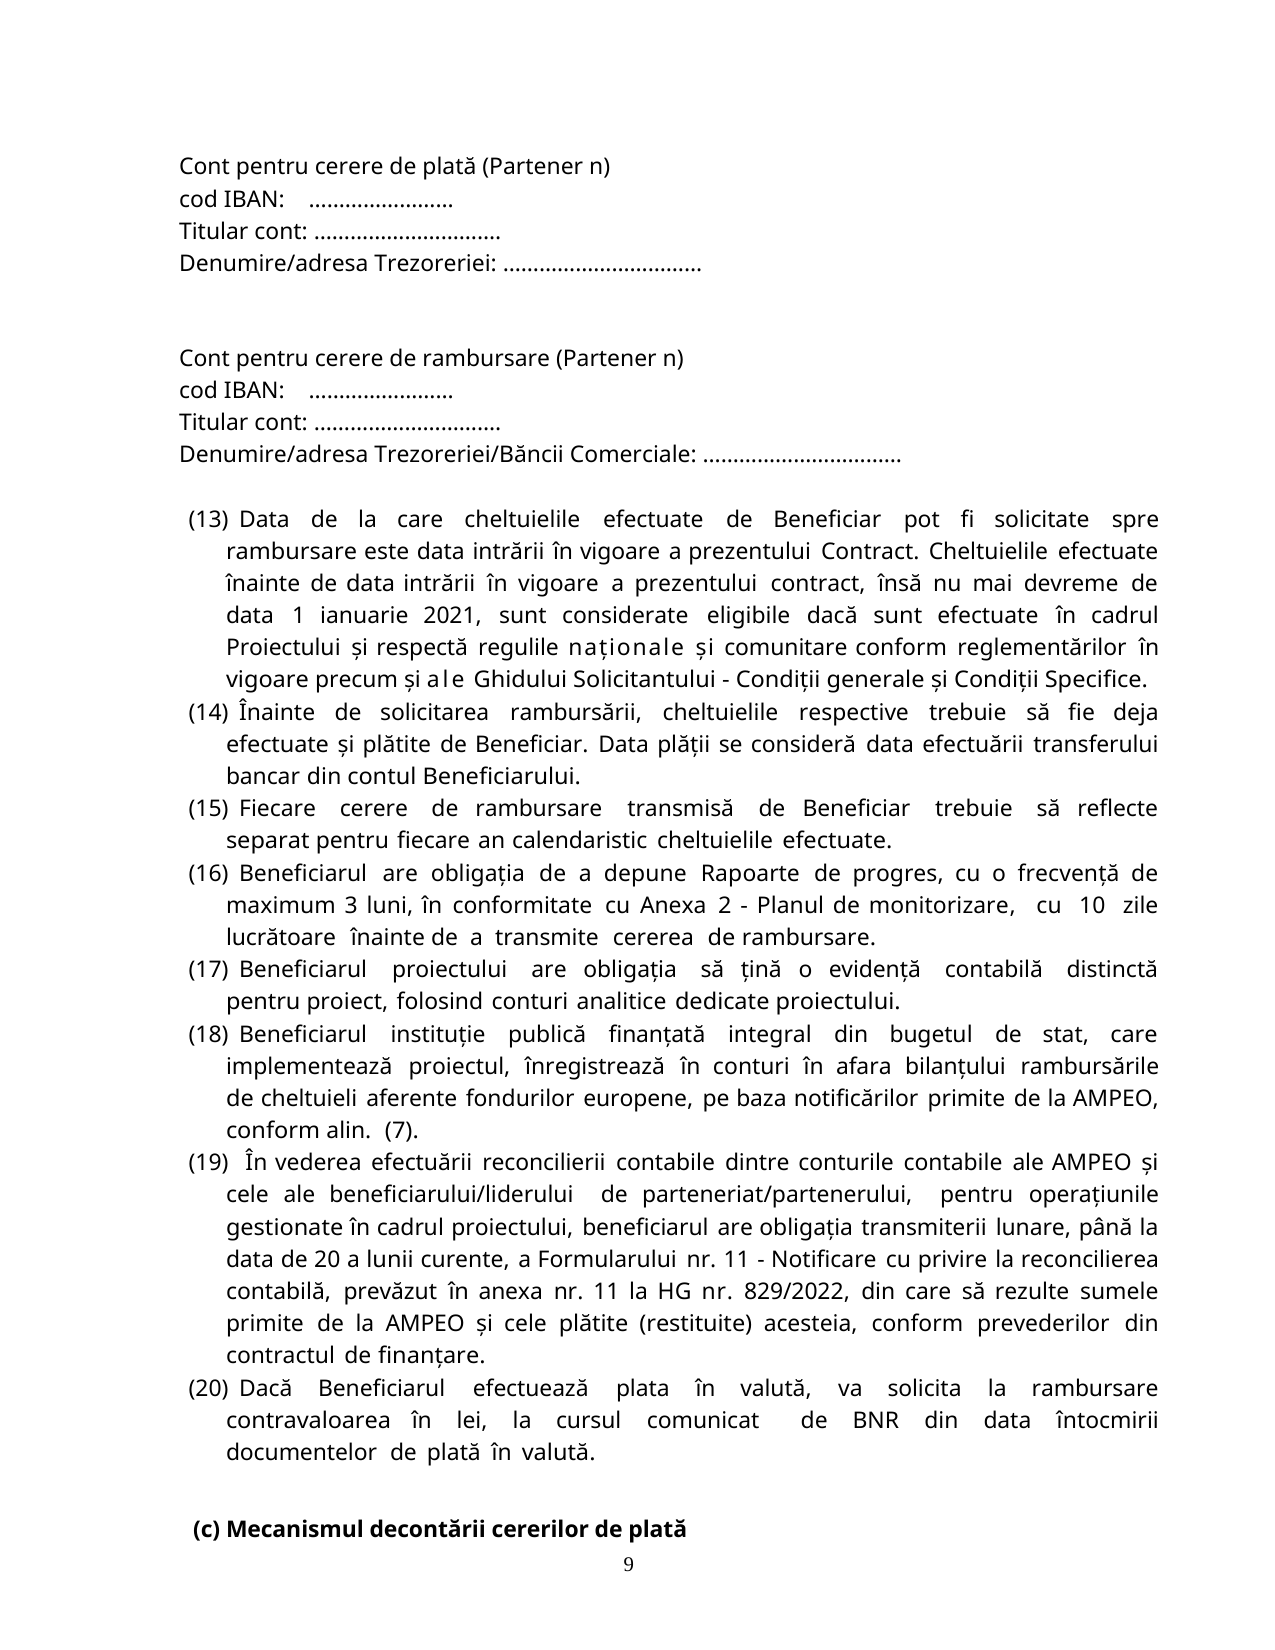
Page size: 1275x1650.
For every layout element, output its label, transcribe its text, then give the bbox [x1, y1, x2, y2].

list Dacă Beneficiarul efectuează plata în valută, va solicita la rambursare contravaloarea în lei, la cursul comunicat de BNR din data întocmirii documentelor de plată în valută. [188, 1372, 1159, 1467]
list În vederea efectuării reconcilierii contabile dintre conturile contabile ale AMPEO şi cele ale beneficiarului/liderului de parteneriat/partenerului, pentru operaţiunile gestionate în cadrul proiectului, beneficiarul are obligaţia transmiterii lunare, până la data de 20 a lunii curente, a Formularului nr. 11 - Notificare cu privire la reconcilierea contabilă, prevăzut în anexa nr. 11 la HG nr. 829/2022, din care să rezulte sumele primite de la AMPEO şi cele plătite (restituite) acesteia, conform prevederilor din contractul de finanţare. [188, 1146, 1159, 1371]
text Titular cont: …………………………. [179, 406, 1159, 437]
list Fiecare cerere de rambursare transmisă de Beneficiar trebuie să reflecte separat pentru fiecare an calendaristic cheltuielile efectuate. [188, 792, 1159, 856]
list Data de la care cheltuielile efectuate de Beneficiar pot fi solicitate spre rambursare este data intrării în vigoare a prezentului Contract. Cheltuielile efectuate înainte de data intrării în vigoare a prezentului contract, însă nu mai devreme de data 1 ianuarie 2021, sunt considerate eligibile dacă sunt efectuate în cadrul Proiectului şi respectă regulile naționale și comunitare conform reglementărilor în vigoare precum și ale Ghidului Solicitantului - Condiții generale și Condiții Specifice. [188, 502, 1159, 695]
text Cont pentru cerere de plată (Partener n) [179, 150, 1159, 182]
text Denumire/adresa Trezoreriei/Băncii Comerciale: …………………………… [179, 438, 1159, 469]
text Titular cont: …………………………. [179, 215, 1159, 246]
text cod IBAN: …………………… [179, 182, 1159, 214]
text Cont pentru cerere de rambursare (Partener n) [179, 342, 1159, 373]
list Beneficiarul proiectului are obligația să ţină o evidenţă contabilă distinctă pentru proiect, folosind conturi analitice dedicate proiectului. [188, 953, 1159, 1017]
text (c) Mecanismul decontării cererilor de plată [193, 1513, 1159, 1545]
list Înainte de solicitarea rambursării, cheltuielile respective trebuie să fie deja efectuate şi plătite de Beneficiar. Data plăţii se consideră data efectuării transferului bancar din contul Beneficiarului. [188, 696, 1159, 791]
text cod IBAN: …………………… [179, 374, 1159, 405]
list Beneficiarul are obligația de a depune Rapoarte de progres, cu o frecvență de maximum 3 luni, în conformitate cu Anexa 2 - Planul de monitorizare, cu 10 zile lucrătoare înainte de a transmite cererea de rambursare. [188, 857, 1159, 952]
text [179, 247, 1159, 278]
list Beneficiarul instituţie publică finanţată integral din bugetul de stat, care implementează proiectul, înregistrează în conturi în afara bilanţului rambursările de cheltuieli aferente fondurilor europene, pe baza notificărilor primite de la AMPEO, conform alin. (7). [188, 1017, 1159, 1145]
